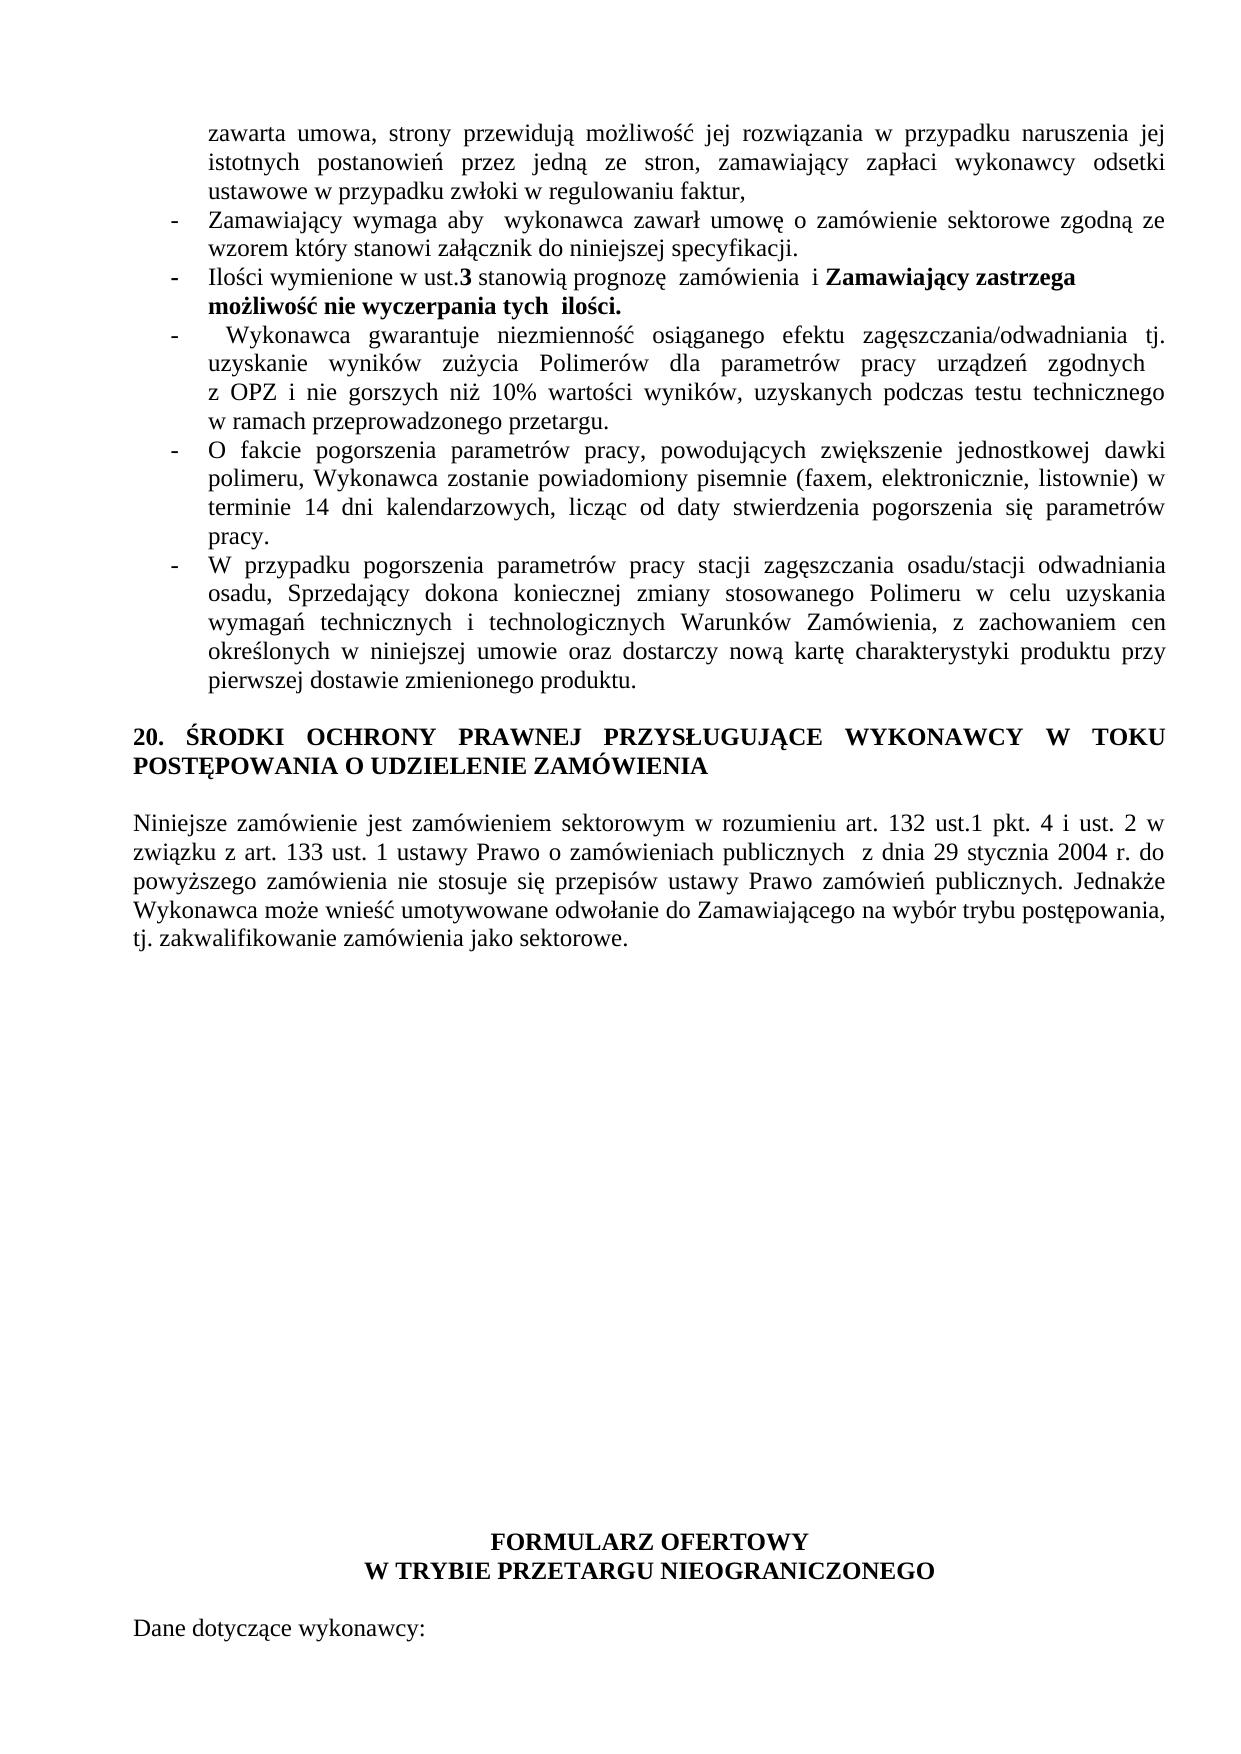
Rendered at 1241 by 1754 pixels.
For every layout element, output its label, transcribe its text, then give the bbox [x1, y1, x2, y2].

list Zamawiający wymaga aby wykonawca zawarł umowę o zamówienie sektorowe zgodną ze wzorem który stanowi załącznik do niniejszej specyfikacji. [170, 205, 1167, 262]
list W przypadku pogorszenia parametrów pracy stacji zagęszczania osadu/stacji odwadniania osadu, Sprzedający dokona koniecznej zmiany stosowanego Polimeru w celu uzyskania wymagań technicznych i technologicznych Warunków Zamówienia, z zachowaniem cen określonych w niniejszej umowie oraz dostarczy nową kartę charakterystyki produktu przy pierwszej dostawie zmienionego produktu. [170, 550, 1167, 693]
list O fakcie pogorszenia parametrów pracy, powodujących zwiększenie jednostkowej dawki polimeru, Wykonawca zostanie powiadomiony pisemnie (faxem, elektronicznie, listownie) w terminie 14 dni kalendarzowych, licząc od daty stwierdzenia pogorszenia się parametrów pracy. [170, 435, 1167, 550]
text 20. ŚRODKI OCHRONY PRAWNEJ PRZYSŁUGUJĄCE WYKONAWCY W TOKU POSTĘPOWANIA O UDZIELENIE ZAMÓWIENIA [133, 722, 1167, 780]
list Wykonawca gwarantuje niezmienność osiąganego efektu zagęszczania/odwadniania tj. uzyskanie wyników zużycia Polimerów dla parametrów pracy urządzeń zgodnych z OPZ i nie gorszych niż 10% wartości wyników, uzyskanych podczas testu technicznego w ramach przeprowadzonego przetargu. [170, 320, 1167, 435]
text FORMULARZ OFERTOWY [133, 1527, 1167, 1556]
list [170, 118, 1167, 205]
text Dane dotyczące wykonawcy: [133, 1613, 1167, 1642]
text Niniejsze zamówienie jest zamówieniem sektorowym w rozumieniu art. 132 ust.1 pkt. 4 i ust. 2 w związku z art. 133 ust. 1 ustawy Prawo o zamówieniach publicznych z dnia 29 stycznia 2004 r. do powyższego zamówienia nie stosuje się przepisów ustawy Prawo zamówień publicznych. Jednakże Wykonawca może wnieść umotywowane odwołanie do Zamawiającego na wybór trybu postępowania, tj. zakwalifikowanie zamówienia jako sektorowe. [133, 808, 1167, 952]
list Ilości wymienione w ust.3 stanowią prognozę zamówienia i Zamawiający zastrzega możliwość nie wyczerpania tych ilości. [170, 262, 1167, 320]
text W TRYBIE PRZETARGU NIEOGRANICZONEGO [133, 1556, 1167, 1585]
